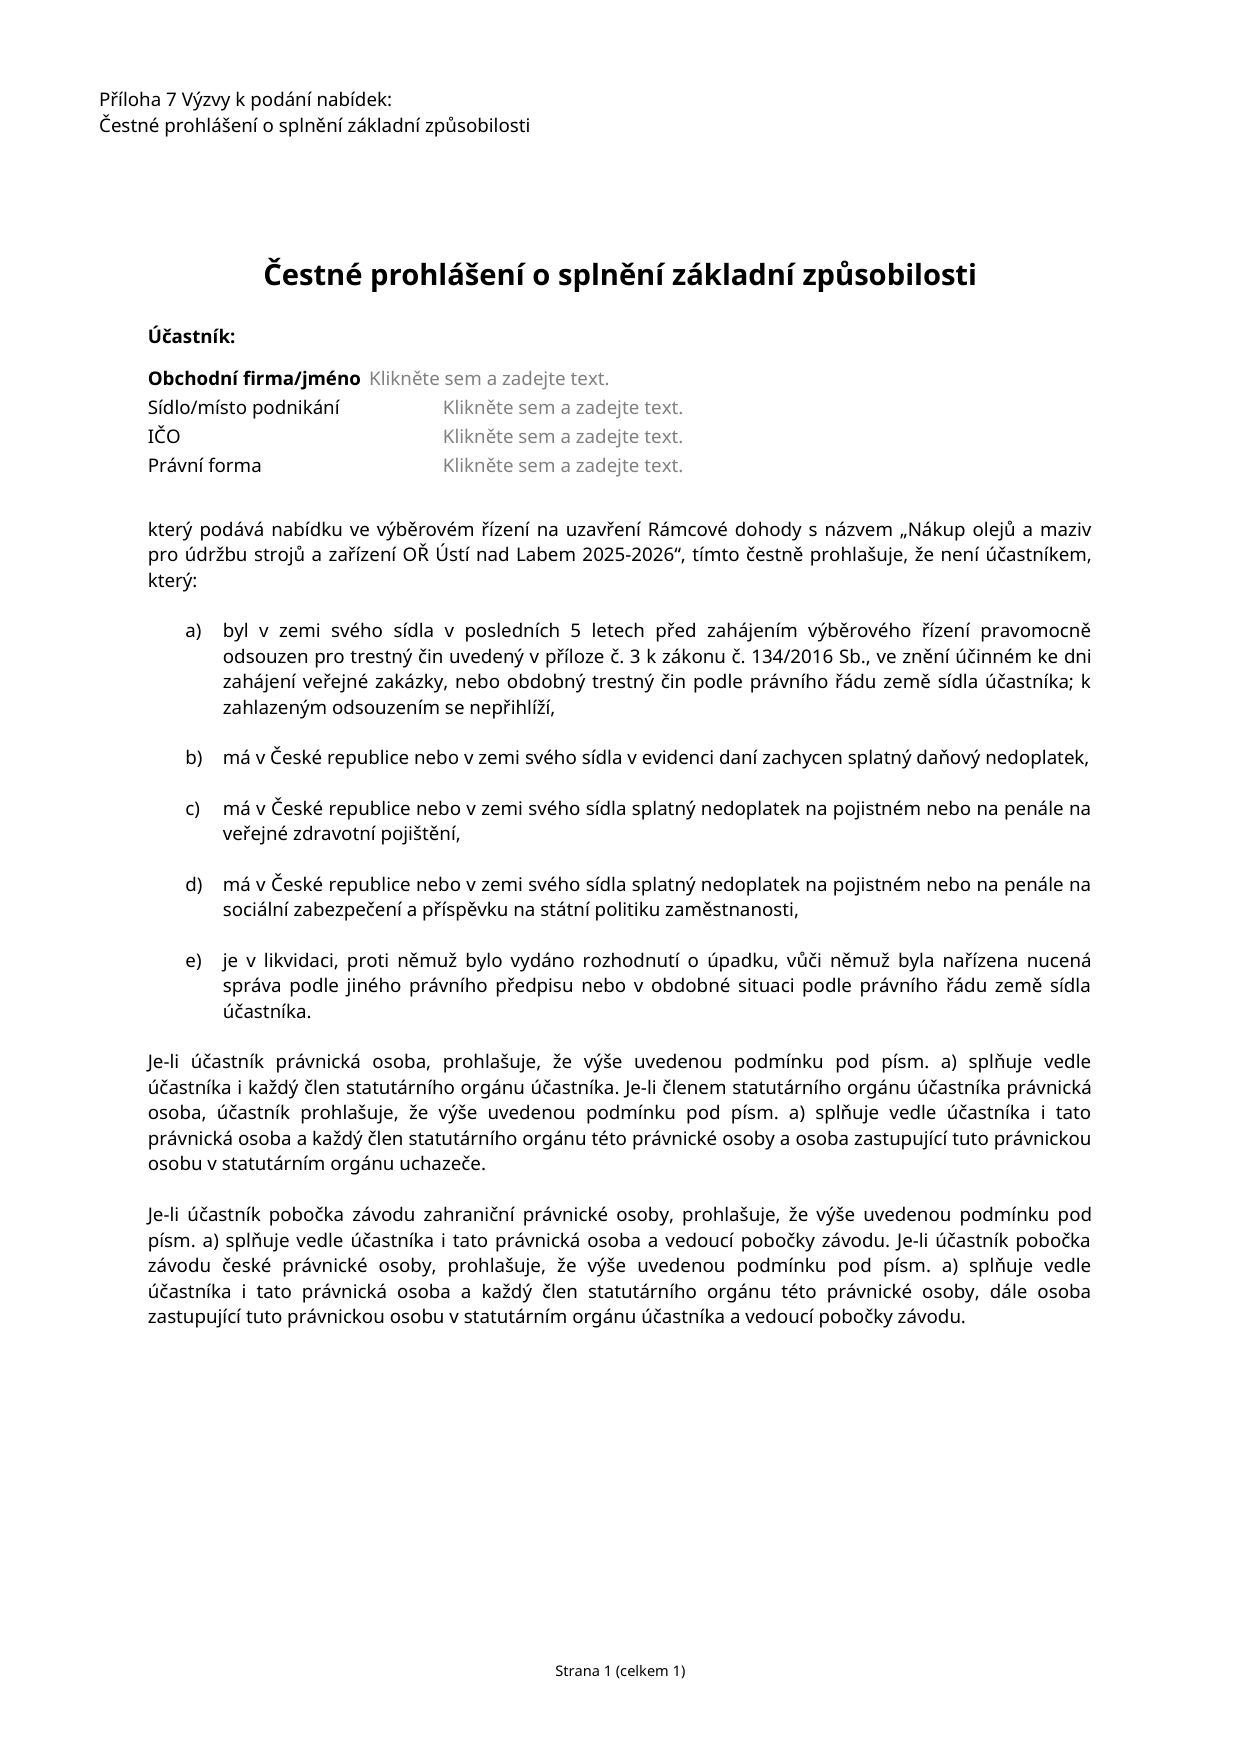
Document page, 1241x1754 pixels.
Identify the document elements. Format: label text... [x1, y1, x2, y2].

text Účastník: [148, 318, 1093, 349]
text Sídlo/místo podnikání [148, 391, 1093, 420]
text Obchodní firma/jméno [148, 362, 1093, 391]
text který podává nabídku ve výběrovém řízení na uzavření Rámcové dohody s názvem „Nákup olejů a maziv pro údržbu strojů a zařízení OŘ Ústí nad Labem 2025-2026“, tímto čestně prohlašuje, že není účastníkem, který: [148, 516, 1093, 592]
list byl v zemi svého sídla v posledních 5 letech před zahájením výběrového řízení pravomocně odsouzen pro trestný čin uvedený v příloze č. 3 k zákonu č. 134/2016 Sb., ve znění účinném ke dni zahájení veřejné zakázky, nebo obdobný trestný čin podle právního řádu země sídla účastníka; k zahlazeným odsouzením se nepřihlíží, [185, 617, 1093, 719]
list má v České republice nebo v zemi svého sídla splatný nedoplatek na pojistném nebo na penále na sociální zabezpečení a příspěvku na státní politiku zaměstnanosti, [185, 871, 1093, 922]
text Je-li účastník pobočka závodu zahraniční právnické osoby, prohlašuje, že výše uvedenou podmínku pod písm. a) splňuje vedle účastníka i tato právnická osoba a vedoucí pobočky závodu. Je-li účastník pobočka závodu české právnické osoby, prohlašuje, že výše uvedenou podmínku pod písm. a) splňuje vedle účastníka i tato právnická osoba a každý člen statutárního orgánu této právnické osoby, dále osoba zastupující tuto právnickou osobu v statutárním orgánu účastníka a vedoucí pobočky závodu. [148, 1202, 1093, 1329]
list má v České republice nebo v zemi svého sídla v evidenci daní zachycen splatný daňový nedoplatek, [185, 744, 1093, 770]
text Je-li účastník právnická osoba, prohlašuje, že výše uvedenou podmínku pod písm. a) splňuje vedle účastníka i každý člen statutárního orgánu účastníka. Je-li členem statutárního orgánu účastníka právnická osoba, účastník prohlašuje, že výše uvedenou podmínku pod písm. a) splňuje vedle účastníka i tato právnická osoba a každý člen statutárního orgánu této právnické osoby a osoba zastupující tuto právnickou osobu v statutárním orgánu uchazeče. [148, 1049, 1093, 1176]
list má v České republice nebo v zemi svého sídla splatný nedoplatek na pojistném nebo na penále na veřejné zdravotní pojištění, [185, 795, 1093, 846]
text IČO [148, 420, 1093, 449]
text Právní forma [148, 449, 1093, 478]
list je v likvidaci, proti němuž bylo vydáno rozhodnutí o úpadku, vůči němuž byla nařízena nucená správa podle jiného právního předpisu nebo v obdobné situaci podle právního řádu země sídla účastníka. [185, 947, 1093, 1024]
title Čestné prohlášení o splnění základní způsobilosti [148, 254, 1093, 293]
